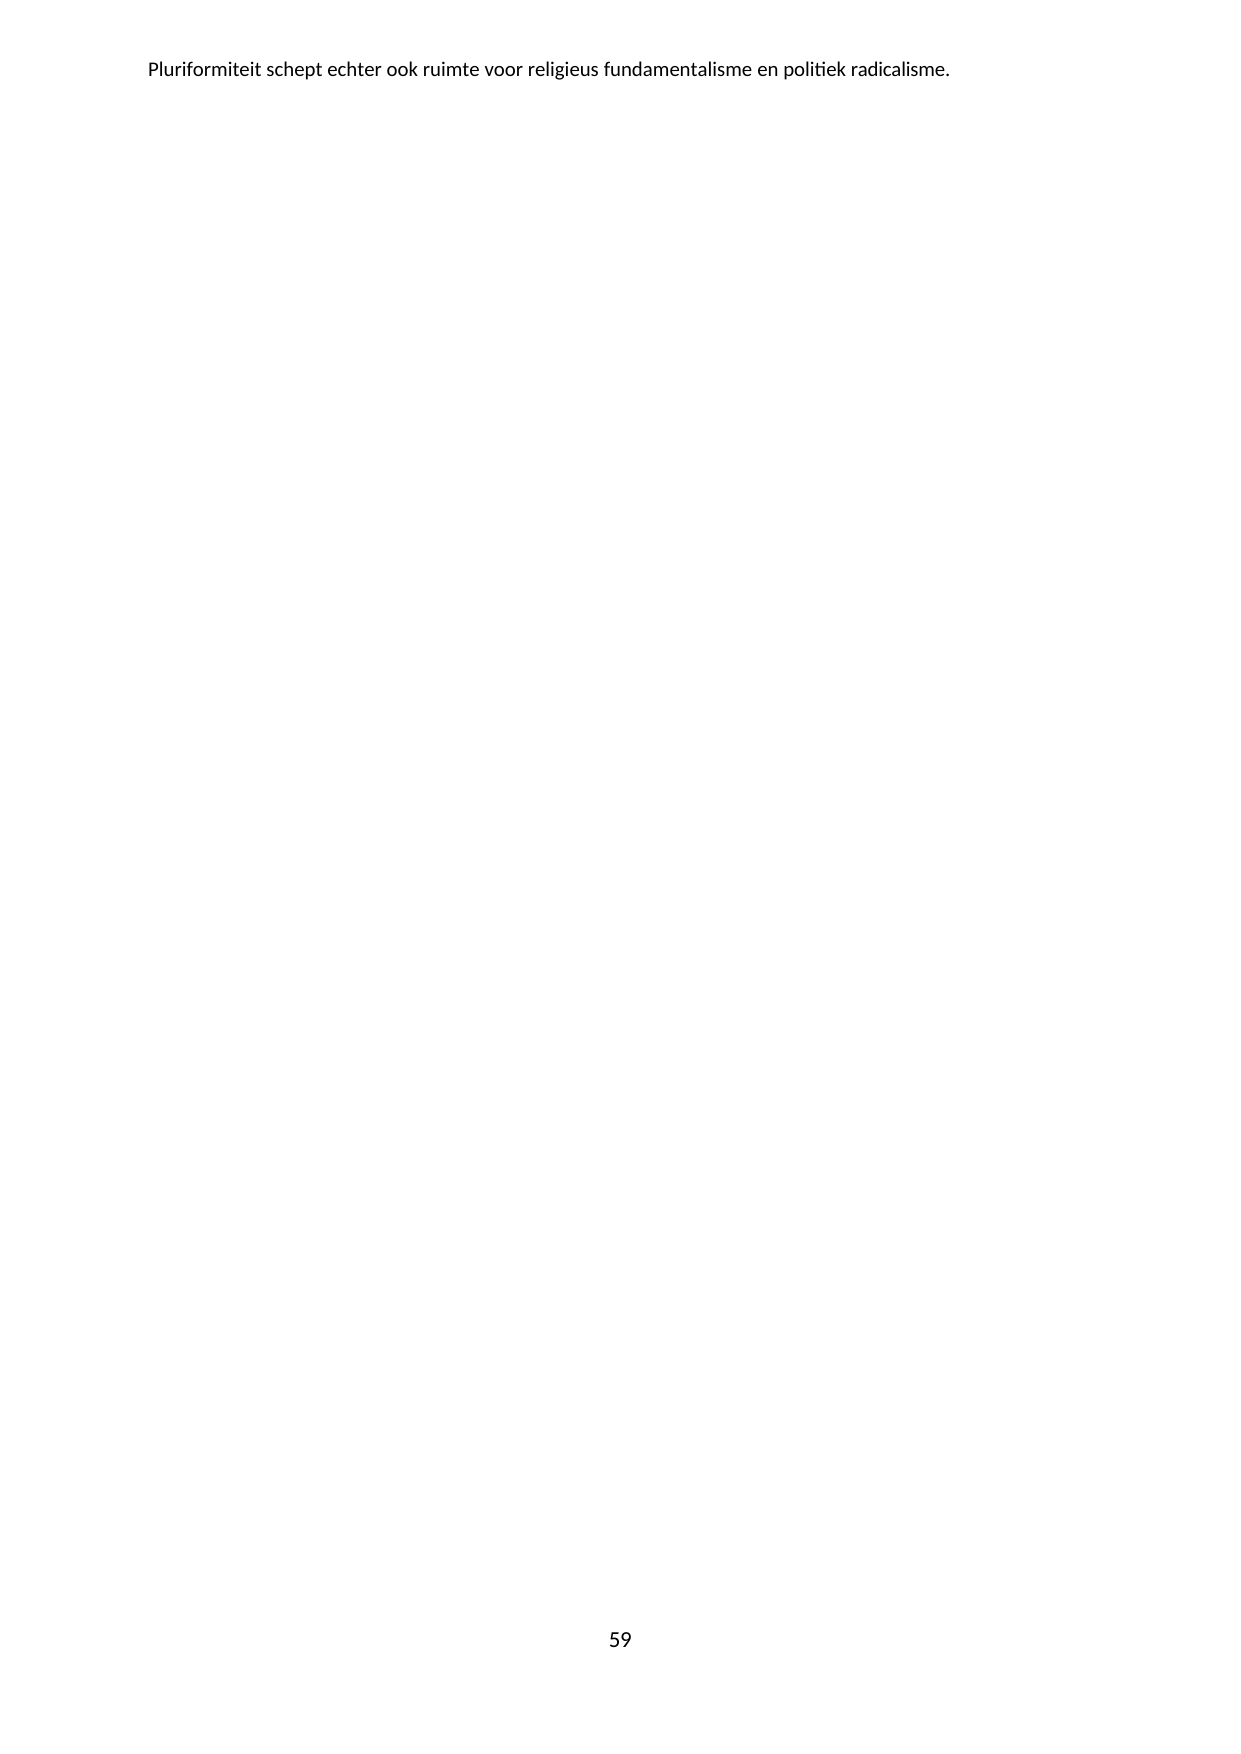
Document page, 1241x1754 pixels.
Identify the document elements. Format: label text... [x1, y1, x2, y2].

text Pluriformiteit schept echter ook ruimte voor religieus fundamentalisme en politiek radicalisme. [148, 56, 1240, 82]
